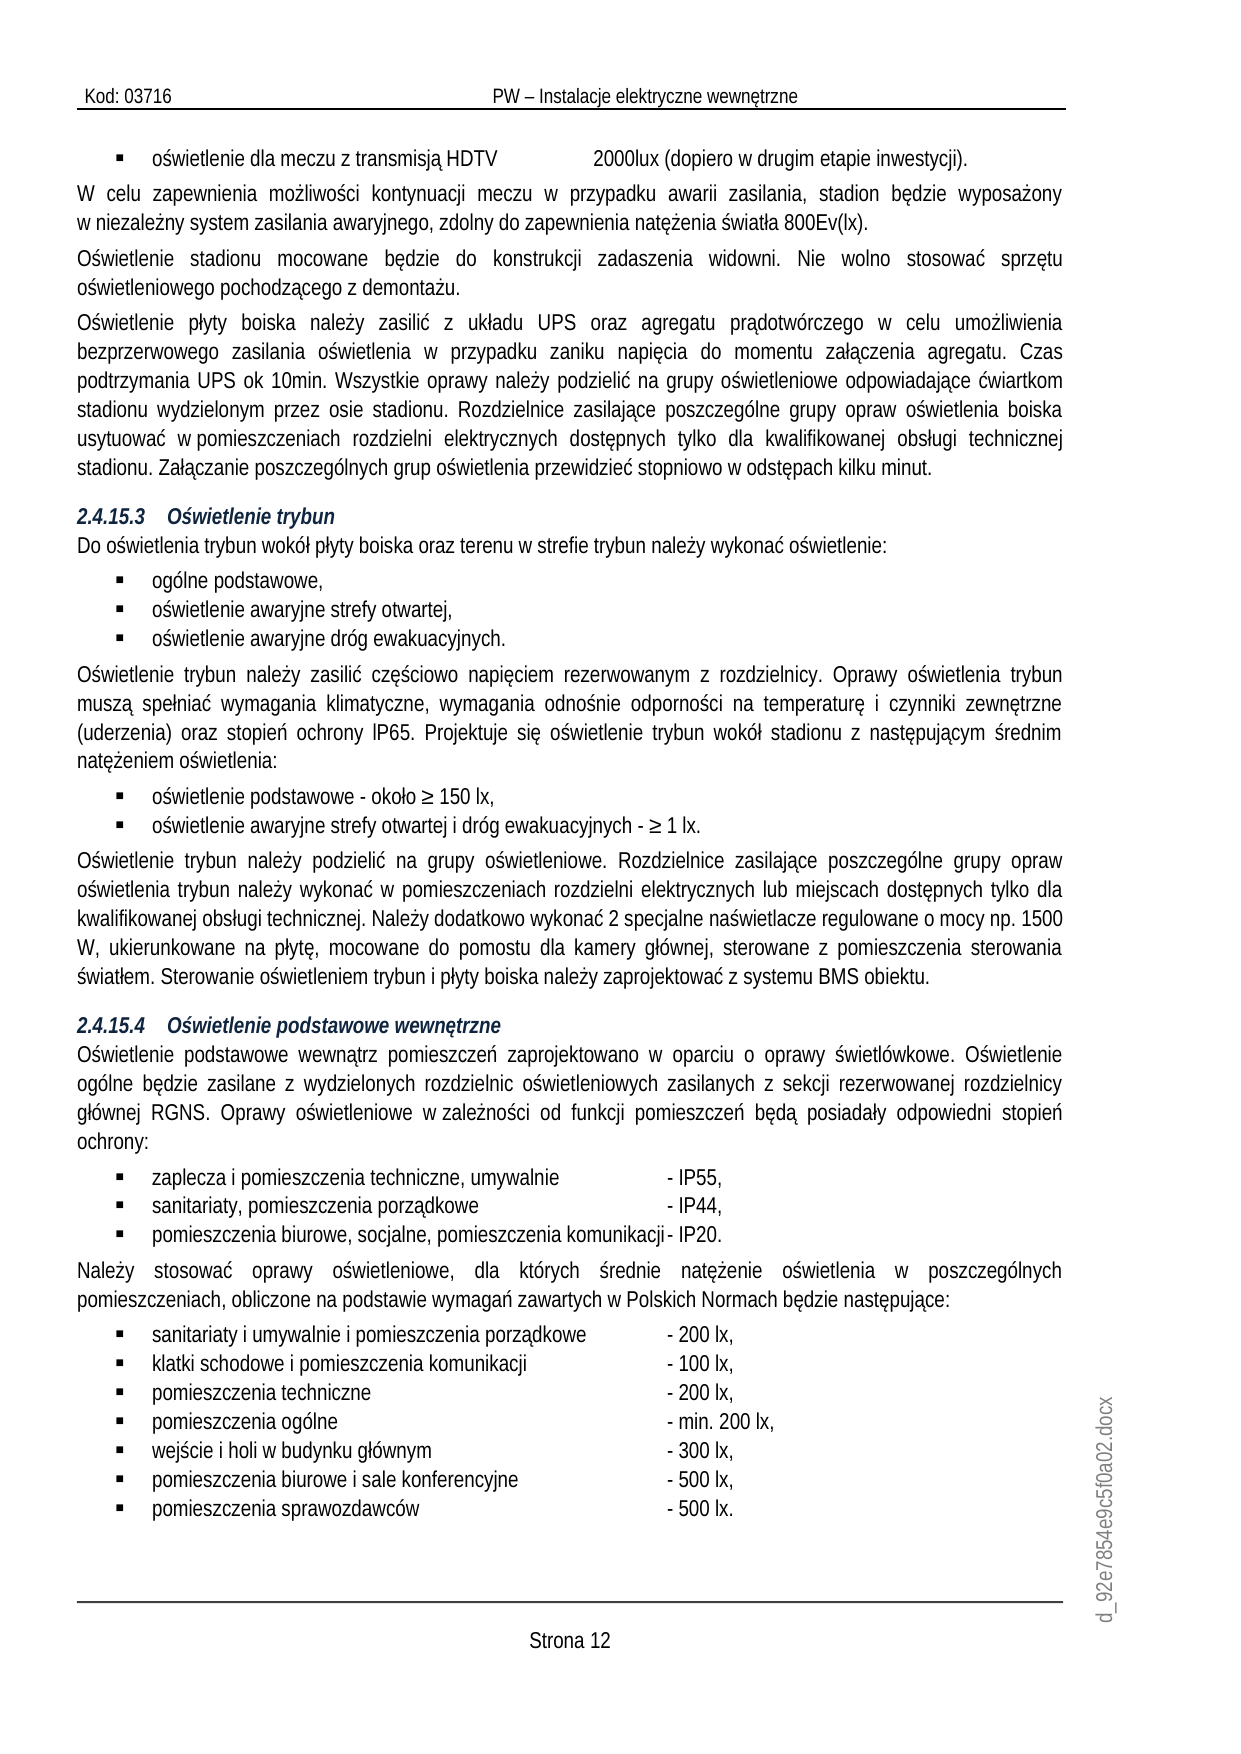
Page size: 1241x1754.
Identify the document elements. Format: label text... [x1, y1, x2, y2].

subtitle Oświetlenie trybun [77, 503, 1063, 529]
list pomieszczenia biurowe, socjalne, pomieszczenia komunikacji - IP20. [114, 1221, 1063, 1248]
subtitle Oświetlenie podstawowe wewnętrzne [77, 1012, 1063, 1039]
text Należy stosować oprawy oświetleniowe, dla których średnie natężenie oświetlenia w poszczególnych pomieszczeniach, obliczone na podstawie wymagań zawartych w Polskich Normach będzie następujące: [77, 1257, 1063, 1312]
text Oświetlenie stadionu mocowane będzie do konstrukcji zadaszenia widowni. Nie wolno stosować sprzętu oświetleniowego pochodzącego z demontażu. [77, 244, 1063, 300]
list sanitariaty, pomieszczenia porządkowe - IP44, [114, 1192, 1063, 1219]
text Oświetlenie trybun należy zasilić częściowo napięciem rezerwowanym z rozdzielnicy. Oprawy oświetlenia trybun muszą spełniać wymagania klimatyczne, wymagania odnośnie odporności na temperaturę i czynniki zewnętrzne (uderzenia) oraz stopień ochrony lP65. Projektuje się oświetlenie trybun wokół stadionu z następującym średnim natężeniem oświetlenia: [77, 661, 1063, 774]
text Oświetlenie trybun należy podzielić na grupy oświetleniowe. Rozdzielnice zasilające poszczególne grupy opraw oświetlenia trybun należy wykonać w pomieszczeniach rozdzielni elektrycznych lub miejscach dostępnych tylko dla kwalifikowanej obsługi technicznej. Należy dodatkowo wykonać 2 specjalne naświetlacze regulowane o mocy np. 1500 W, ukierunkowane na płytę, mocowane do pomostu dla kamery głównej, sterowane z pomieszczenia sterowania światłem. Sterowanie oświetleniem trybun i płyty boiska należy zaprojektować z systemu BMS obiektu. [77, 847, 1063, 989]
list ogólne podstawowe, [114, 567, 1063, 594]
list oświetlenie awaryjne strefy otwartej i dróg ewakuacyjnych - ≥ 1 lx. [114, 812, 1063, 838]
text W celu zapewnienia możliwości kontynuacji meczu w przypadku awarii zasilania, stadion będzie wyposażony w niezależny system zasilania awaryjnego, zdolny do zapewnienia natężenia światła 800Ev(lx). [77, 180, 1063, 236]
list oświetlenie awaryjne strefy otwartej, [114, 596, 1063, 623]
list pomieszczenia ogólne - min. 200 lx, [114, 1408, 1063, 1434]
list oświetlenie podstawowe - około ≥ 150 lx, [114, 783, 1063, 809]
list klatki schodowe i pomieszczenia komunikacji - 100 lx, [114, 1350, 1063, 1376]
list pomieszczenia techniczne - 200 lx, [114, 1379, 1063, 1405]
list pomieszczenia biurowe i sale konferencyjne - 500 lx, [114, 1466, 1063, 1492]
list wejście i holi w budynku głównym - 300 lx, [114, 1437, 1063, 1463]
list oświetlenie dla meczu z transmisją HDTV 2000lux (dopiero w drugim etapie inwestycji). [114, 145, 1063, 171]
text Oświetlenie płyty boiska należy zasilić z układu UPS oraz agregatu prądotwórczego w celu umożliwienia bezprzerwowego zasilania oświetlenia w przypadku zaniku napięcia do momentu załączenia agregatu. Czas podtrzymania UPS ok 10min. Wszystkie oprawy należy podzielić na grupy oświetleniowe odpowiadające ćwiartkom stadionu wydzielonym przez osie stadionu. Rozdzielnice zasilające poszczególne grupy opraw oświetlenia boiska usytuować w pomieszczeniach rozdzielni elektrycznych dostępnych tylko dla kwalifikowanej obsługi technicznej stadionu. Załączanie poszczególnych grup oświetlenia przewidzieć stopniowo w odstępach kilku minut. [77, 309, 1063, 480]
text Do oświetlenia trybun wokół płyty boiska oraz terenu w strefie trybun należy wykonać oświetlenie: [77, 532, 1063, 558]
list zaplecza i pomieszczenia techniczne, umywalnie - IP55, [114, 1163, 1063, 1190]
list sanitariaty i umywalnie i pomieszczenia porządkowe - 200 lx, [114, 1321, 1063, 1347]
text Oświetlenie podstawowe wewnątrz pomieszczeń zaprojektowano w oparciu o oprawy świetlówkowe. Oświetlenie ogólne będzie zasilane z wydzielonych rozdzielnic oświetleniowych zasilanych z sekcji rezerwowanej rozdzielnicy głównej RGNS. Oprawy oświetleniowe w zależności od funkcji pomieszczeń będą posiadały odpowiedni stopień ochrony: [77, 1041, 1063, 1154]
list pomieszczenia sprawozdawców - 500 lx. [114, 1494, 1063, 1521]
list oświetlenie awaryjne dróg ewakuacyjnych. [114, 625, 1063, 652]
